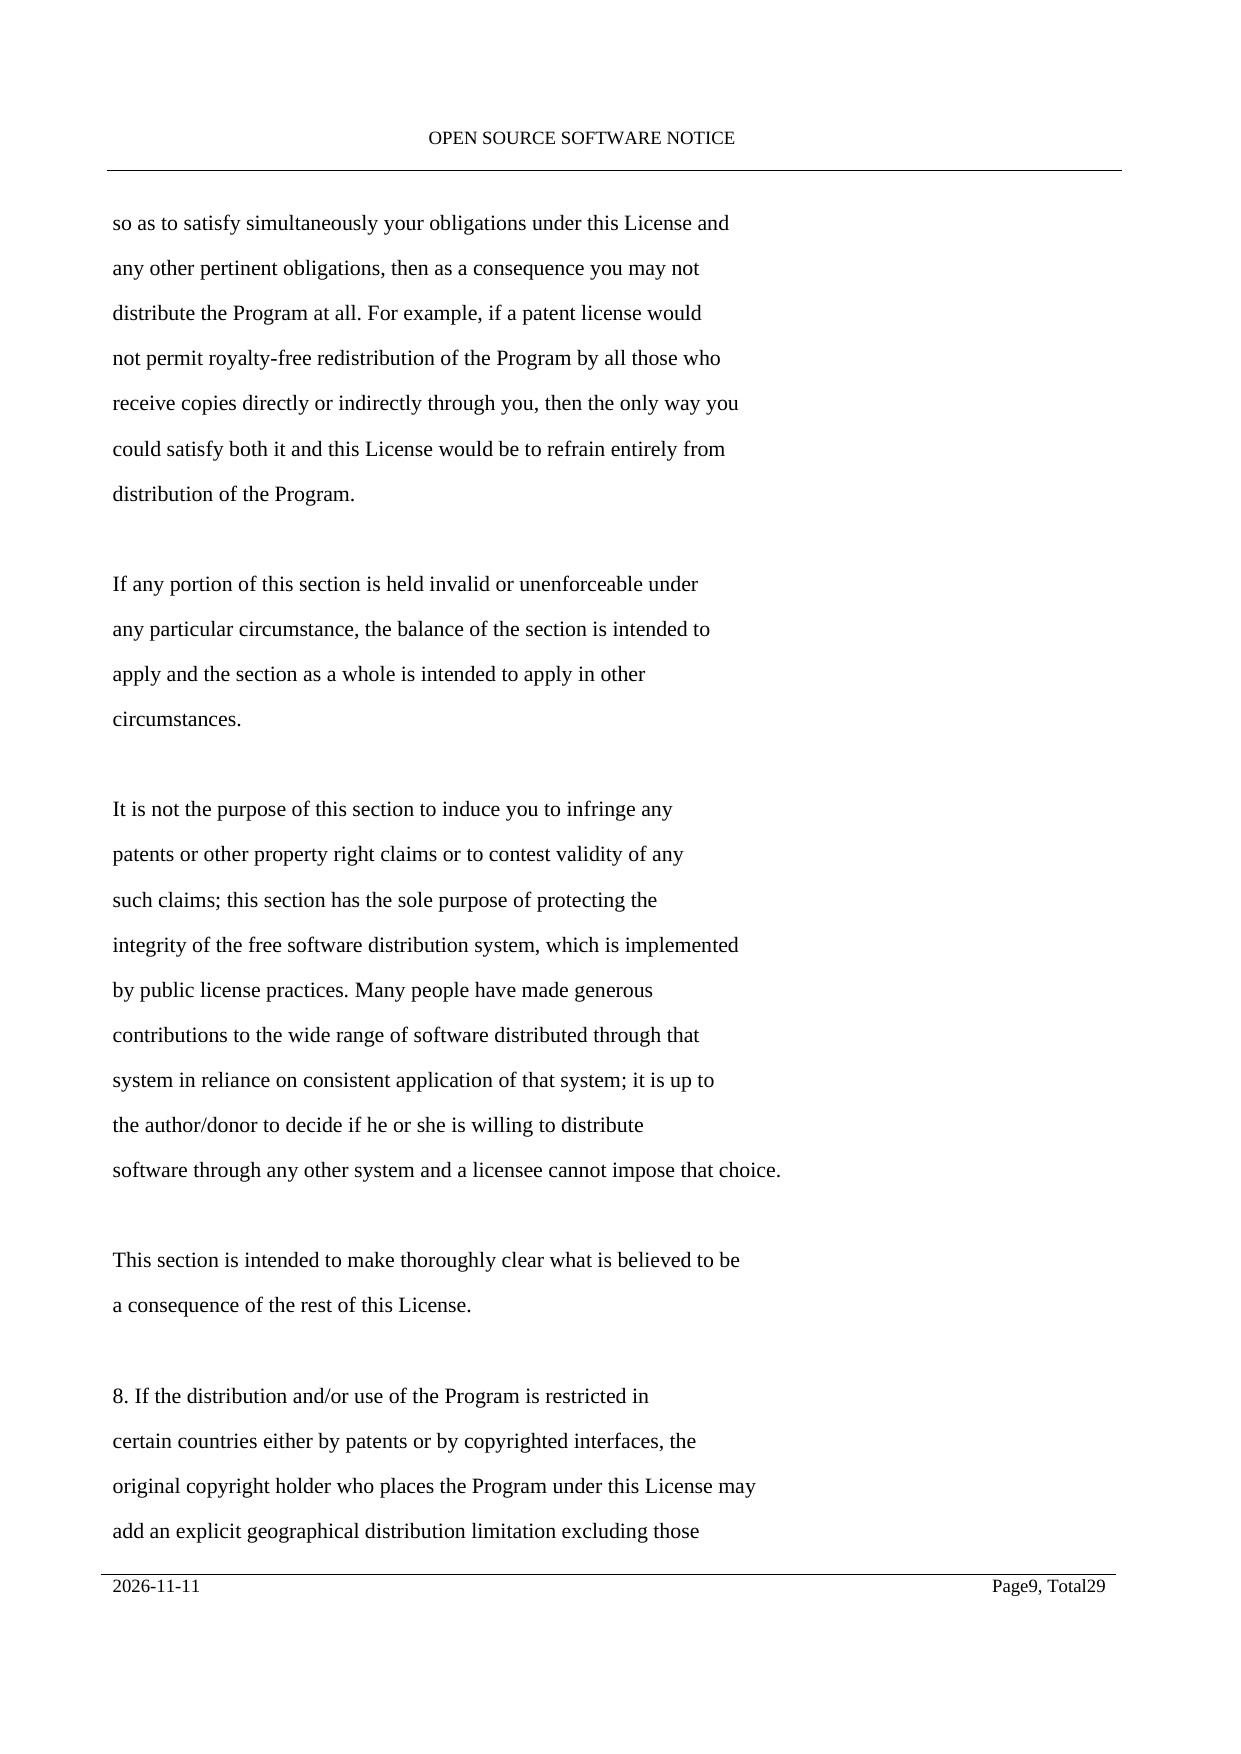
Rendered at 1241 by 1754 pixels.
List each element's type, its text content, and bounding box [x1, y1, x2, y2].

text software through any other system and a licensee cannot impose that choice. [112, 1153, 1128, 1186]
text contributions to the wide range of software distributed through that [112, 1018, 1128, 1051]
text a consequence of the rest of this License. [112, 1289, 1128, 1321]
text circumstances. [112, 702, 1128, 735]
text certain countries either by patents or by copyrighted interfaces, the [112, 1424, 1128, 1457]
text the author/donor to decide if he or she is willing to distribute [112, 1108, 1128, 1141]
text any particular circumstance, the balance of the section is intended to [112, 612, 1128, 645]
text apply and the section as a whole is intended to apply in other [112, 657, 1128, 690]
text add an explicit geographical distribution limitation excluding those [112, 1514, 1128, 1547]
text receive copies directly or indirectly through you, then the only way you [112, 387, 1128, 419]
text 8. If the distribution and/or use of the Program is restricted in [112, 1379, 1128, 1412]
text by public license practices. Many people have made generous [112, 973, 1128, 1006]
text not permit royalty-free redistribution of the Program by all those who [112, 342, 1128, 374]
text It is not the purpose of this section to induce you to infringe any [112, 793, 1128, 825]
text so as to satisfy simultaneously your obligations under this License and [112, 206, 1128, 239]
text patents or other property right claims or to contest validity of any [112, 838, 1128, 870]
text This section is intended to make thoroughly clear what is believed to be [112, 1244, 1128, 1276]
text If any portion of this section is held invalid or unenforceable under [112, 567, 1128, 600]
text original copyright holder who places the Program under this License may [112, 1469, 1128, 1502]
text system in reliance on consistent application of that system; it is up to [112, 1063, 1128, 1096]
text distribute the Program at all. For example, if a patent license would [112, 297, 1128, 329]
text distribution of the Program. [112, 477, 1128, 509]
text any other pertinent obligations, then as a consequence you may not [112, 251, 1128, 284]
text such claims; this section has the sole purpose of protecting the [112, 883, 1128, 915]
text could satisfy both it and this License would be to refrain entirely from [112, 432, 1128, 464]
text integrity of the free software distribution system, which is implemented [112, 928, 1128, 961]
